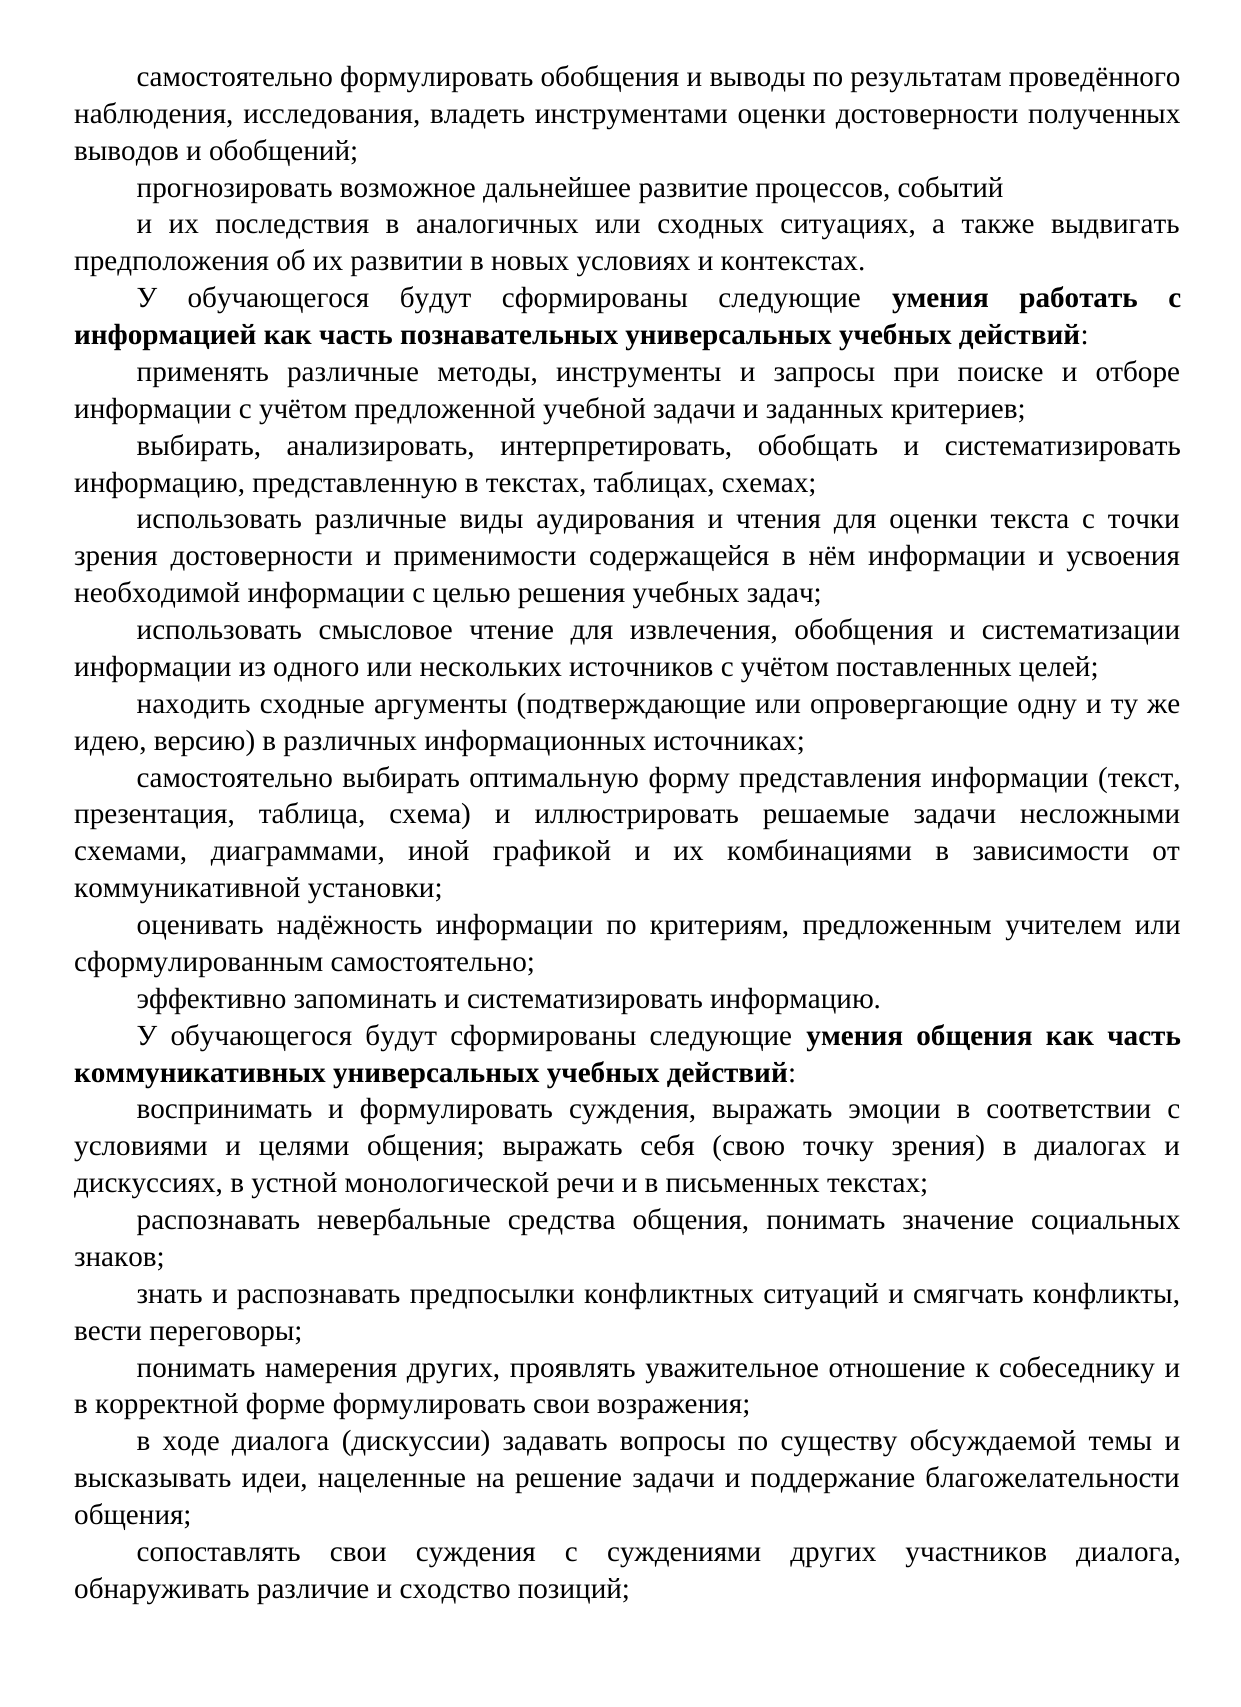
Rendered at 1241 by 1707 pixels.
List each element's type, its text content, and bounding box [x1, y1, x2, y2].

text применять различные методы, инструменты и запросы при поиске и отборе информации с учётом предложенной учебной задачи и заданных критериев; [74, 354, 1181, 424]
text понимать намерения других, проявлять уважительное отношение к собеседнику и в корректной форме формулировать свои возражения; [74, 1350, 1181, 1420]
text распознавать невербальные средства общения, понимать значение социальных знаков; [74, 1202, 1181, 1273]
text и их последствия в аналогичных или сходных ситуациях, а также выдвигать предположения об их развитии в новых условиях и контекстах. [74, 207, 1181, 277]
text использовать различные виды аудирования и чтения для оценки текста с точки зрения достоверности и применимости содержащейся в нём информации и усвоения необходимой информации с целью решения учебных задач; [74, 502, 1181, 609]
text У обучающегося будут сформированы следующие умения общения как часть коммуникативных универсальных учебных действий: [74, 1018, 1181, 1088]
text знать и распознавать предпосылки конфликтных ситуаций и смягчать конфликты, вести переговоры; [74, 1276, 1181, 1346]
text находить сходные аргументы (подтверждающие или опровергающие одну и ту же идею, версию) в различных информационных источниках; [74, 686, 1181, 756]
text выбирать, анализировать, интерпретировать, обобщать и систематизировать информацию, представленную в текстах, таблицах, схемах; [74, 428, 1181, 498]
text сопоставлять свои суждения с суждениями других участников диалога, обнаруживать различие и сходство позиций; [74, 1534, 1181, 1604]
text У обучающегося будут сформированы следующие умения работать с информацией как часть познавательных универсальных учебных действий: [74, 280, 1181, 351]
text использовать смысловое чтение для извлечения, обобщения и систематизации информации из одного или нескольких источников с учётом поставленных целей; [74, 612, 1181, 683]
text прогнозировать возможное дальнейшее развитие процессов, событий [74, 170, 1181, 203]
text самостоятельно формулировать обобщения и выводы по результатам проведённого наблюдения, исследования, владеть инструментами оценки достоверности полученных выводов и обобщений; [74, 59, 1181, 166]
text оценивать надёжность информации по критериям, предложенным учителем или сформулированным самостоятельно; [74, 907, 1181, 978]
text воспринимать и формулировать суждения, выражать эмоции в соответствии с условиями и целями общения; выражать себя (свою точку зрения) в диалогах и дискуссиях, в устной монологической речи и в письменных текстах; [74, 1092, 1181, 1199]
text в ходе диалога (дискуссии) задавать вопросы по существу обсуждаемой темы и высказывать идеи, нацеленные на решение задачи и поддержание благожелательности общения; [74, 1423, 1181, 1531]
text эффективно запоминать и систематизировать информацию. [74, 981, 1181, 1014]
text самостоятельно выбирать оптимальную форму представления информации (текст, презентация, таблица, схема) и иллюстрировать решаемые задачи несложными схемами, диаграммами, иной графикой и их комбинациями в зависимости от коммуникативной установки; [74, 760, 1181, 904]
